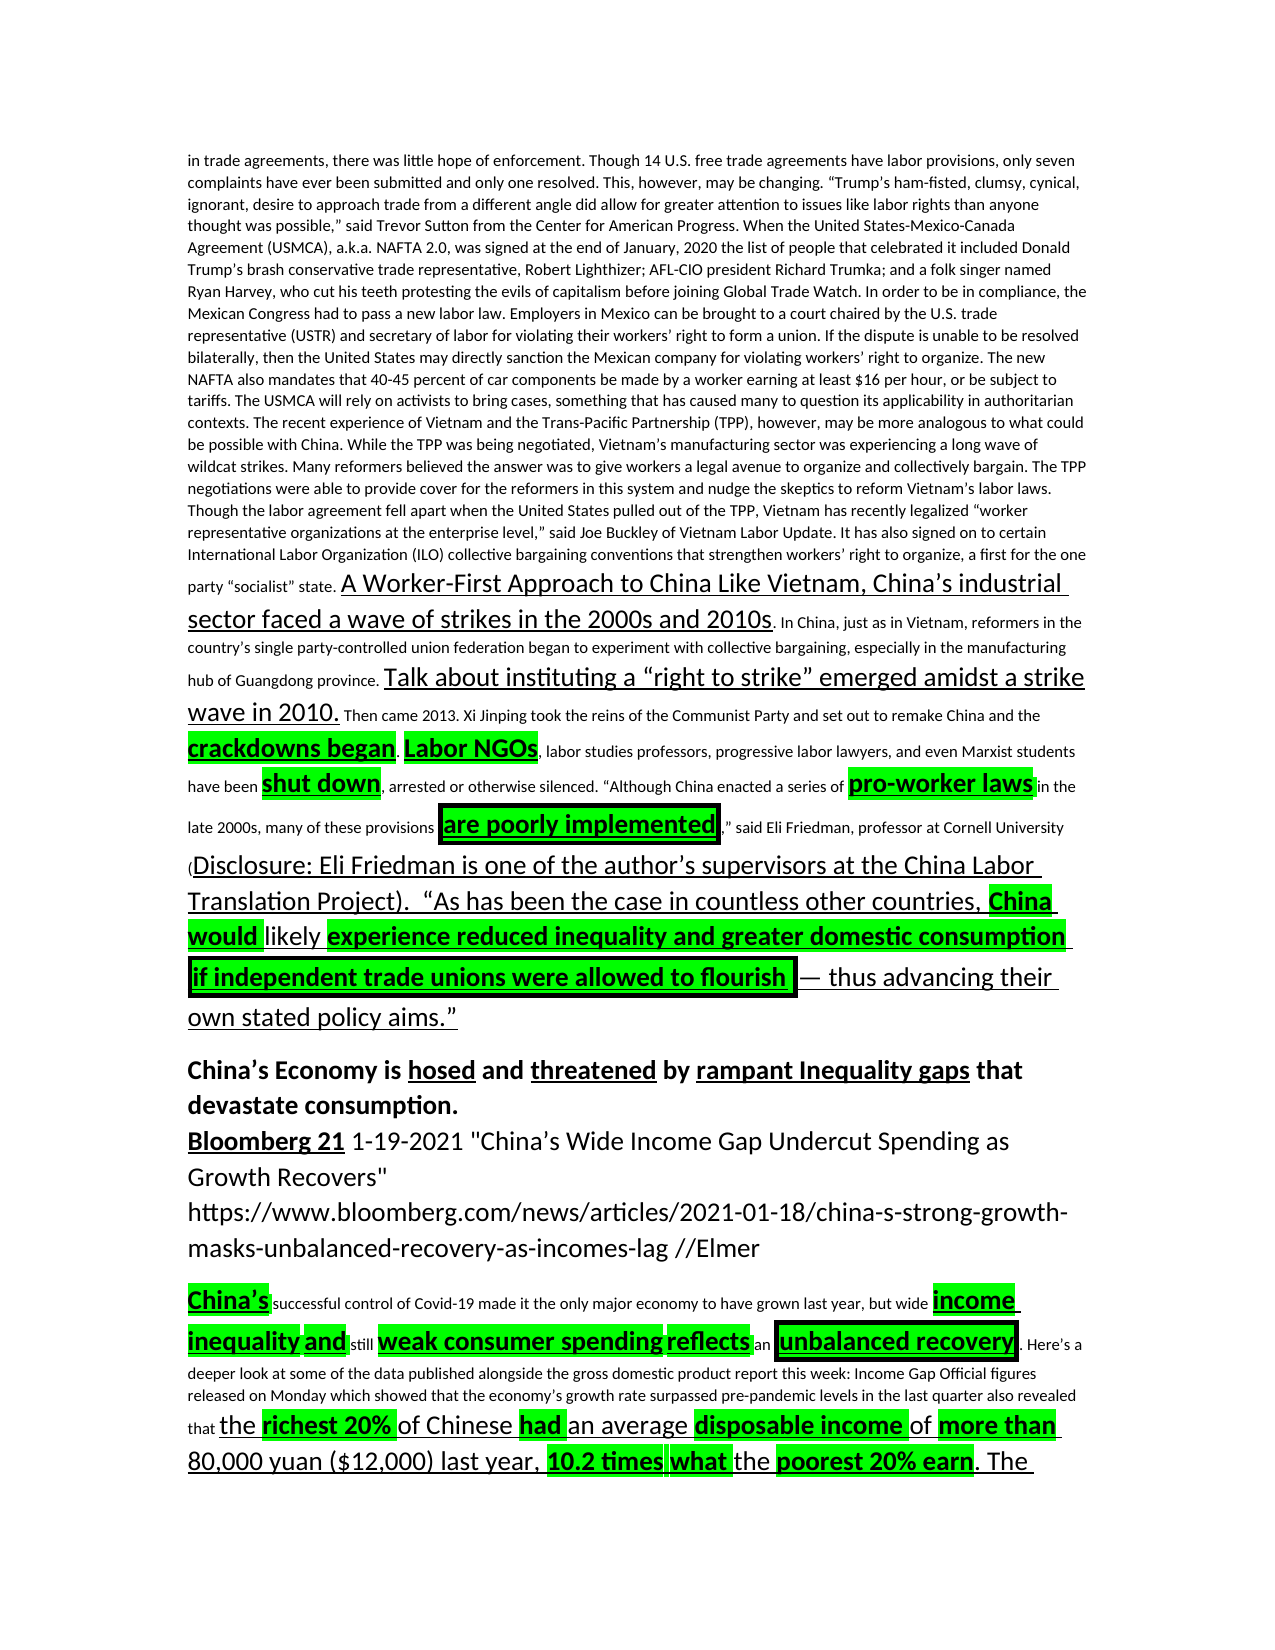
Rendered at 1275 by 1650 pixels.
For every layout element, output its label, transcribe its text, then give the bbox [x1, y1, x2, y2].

text Bloomberg 21 1-19-2021 "China’s Wide Income Gap Undercut Spending as Growth Recovers" https://www.bloomberg.com/news/articles/2021-01-18/china-s-strong-growth-masks-unbalanced-recovery-as-incomes-lag //Elmer [187, 1124, 1087, 1264]
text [187, 150, 1087, 1034]
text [187, 1283, 1087, 1477]
subtitle China’s Economy is hosed and threatened by rampant Inequality gaps that devastate consumption. [187, 1053, 1087, 1122]
